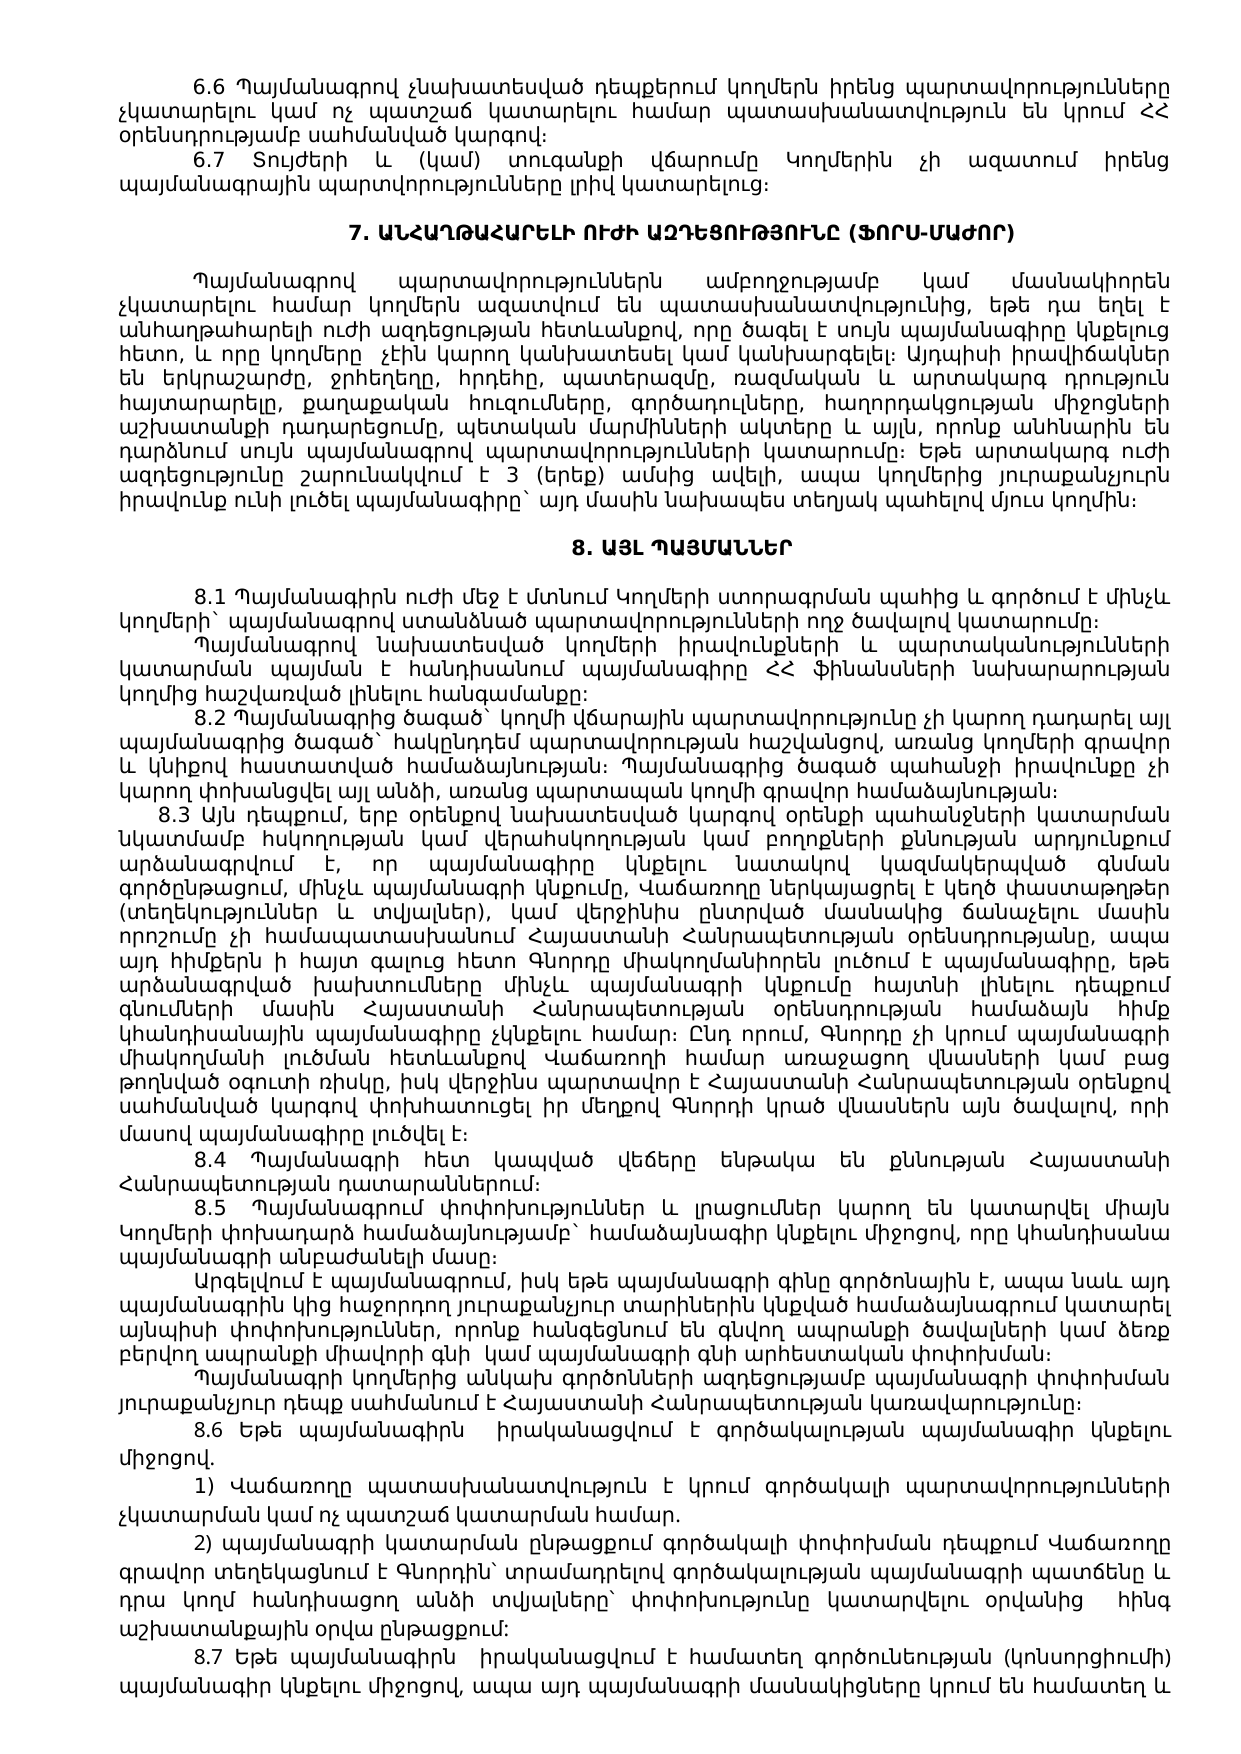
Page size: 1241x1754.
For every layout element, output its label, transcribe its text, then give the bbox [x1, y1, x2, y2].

text Պայմանագրի կողմերից անկախ գործոնների ազդեցությամբ պայմանագրի փոփոխման յուրաքանչյուր դեպք սահմանում է Հայաստանի Հանրապետության կառավարությունը։ [118, 1366, 1171, 1415]
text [118, 1642, 1171, 1699]
text 8.1 Պայմանագիրն ուժի մեջ է մտնում Կողմերի ստորագրման պահից և գործում է մինչև կողմերի` պայմանագրով ստանձնած պարտավորությունների ողջ ծավալով կատարումը։ [118, 585, 1171, 633]
text 2) պայմանագրի կատարման ընթացքում գործակալի փոփոխման դեպքում Վաճառողը գրավոր տեղեկացնում է Գնորդին՝ տրամադրելով գործակալության պայմանագրի պատճենը և դրա կողմ հանդիսացող անձի տվյալները՝ փոփոխությունը կատարվելու օրվանից հինգ աշխատանքային օրվա ընթացքում: [118, 1528, 1171, 1642]
text 6.7 Տույժերի և (կամ) տուգանքի վճարումը Կողմերին չի ազատում իրենց պայմանագրային պարտվորությունները լրիվ կատարելուց։ [118, 148, 1171, 196]
text 8.3 Այն դեպքում, երբ օրենքով նախատեսված կարգով օրենքի պահանջների կատարման նկատմամբ հսկողության կամ վերահսկողության կամ բողոքների քննության արդյունքում արձանագրվում է, որ պայմանագիրը կնքելու նատակով կազմակերպված գնման գործընթացում, մինչև պայմանագրի կնքումը, Վաճառողը ներկայացրել է կեղծ փաստաթղթեր (տեղեկություններ և տվյալներ), կամ վերջինիս ընտրված մասնակից ճանաչելու մասին որոշումը չի համապատասխանում Հայաստանի Հանրապետության օրենսդրությանը, ապա այդ հիմքերն ի հայտ գալուց հետո Գնորդը միակողմանիորեն լուծում է պայմանագիրը, եթե արձանագրված խախտումները մինչև պայմանագրի կնքումը հայտնի լինելու դեպքում գնումների մասին Հայաստանի Հանրապետության օրենսդրության համաձայն հիմք կհանդիսանային պայմանագիրը չկնքելու համար։ Ընդ որում, Գնորդը չի կրում պայմանագրի միակողմանի լուծման հետևանքով Վաճառողի համար առաջացող վնասների կամ բաց թողնված օգուտի ռիսկը, իսկ վերջինս պարտավոր է Հայաստանի Հանրապետության օրենքով սահմանված կարգով փոխհատուցել իր մեղքով Գնորդի կրած վնասներն այն ծավալով, որի մասով պայմանագիրը լուծվել է։ [118, 803, 1171, 1148]
text 1) Վաճառողը պատասխանատվություն է կրում գործակալի պարտավորությունների չկատարման կամ ոչ պատշաճ կատարման համար. [118, 1472, 1171, 1528]
text 8. ԱՅԼ ՊԱՅՄԱՆՆԵՐ [118, 536, 1171, 560]
text Արգելվում է պայմանագրում, իսկ եթե պայմանագրի գինը գործոնային է, ապա նաև այդ պայմանագրին կից հաջորդող յուրաքանչյուր տարիներին կնքված համաձայնագրում կատարել այնպիսի փոփոխություններ, որոնք հանգեցնում են գնվող ապրանքի ծավալների կամ ձեռք բերվող ապրանքի միավորի գնի կամ պայմանագրի գնի արհեստական փոփոխման։ [118, 1269, 1171, 1366]
text 8.6 Եթե պայմանագիրն իրականացվում է գործակալության պայմանագիր կնքելու միջոցով. [118, 1415, 1171, 1472]
text 8.2 Պայմանագրից ծագած` կողմի վճարային պարտավորությունը չի կարող դադարել այլ պայմանագրից ծագած` հակընդդեմ պարտավորության հաշվանցով, առանց կողմերի գրավոր և կնիքով հաստատված համաձայնության։ Պայմանագրից ծագած պահանջի իրավունքը չի կարող փոխանցվել այլ անձի, առանց պարտապան կողմի գրավոր համաձայնության։ [118, 706, 1171, 803]
text Պայմանագրով նախատեսված կողմերի իրավունքների և պարտականությունների կատարման պայման է հանդիսանում պայմանագիրը ՀՀ ֆինանսների նախարարության կողմից հաշվառված լինելու հանգամանքը: [118, 633, 1171, 706]
text 7. ԱՆՀԱՂԹԱՀԱՐԵԼԻ ՈՒԺԻ ԱԶԴԵՑՈՒԹՅՈՒՆԸ (ՖՈՐՍ-ՄԱԺՈՐ) [118, 221, 1171, 245]
text Պայմանագրով պարտավորություններն ամբողջությամբ կամ մասնակիորեն չկատարելու համար կողմերն ազատվում են պատասխանատվությունից, եթե դա եղել է անհաղթահարելի ուժի ազդեցության հետևանքով, որը ծագել է սույն պայմանագիրը կնքելուց հետո, և որը կողմերը չէին կարող կանխատեսել կամ կանխարգելել։ Այդպիսի իրավիճակներ են երկրաշարժը, ջրհեղեղը, հրդեհը, պատերազմը, ռազմական և արտակարգ դրություն հայտարարելը, քաղաքական հուզումները, գործադուլները, հաղորդակցության միջոցների աշխատանքի դադարեցումը, պետական մարմինների ակտերը և այլն, որոնք անհնարին են դարձնում սույն պայմանագրով պարտավորությունների կատարումը։ Եթե արտակարգ ուժի ազդեցությունը շարունակվում է 3 (երեք) ամսից ավելի, ապա կողմերից յուրաքանչյուրն իրավունք ունի լուծել պայմանագիրը` այդ մասին նախապես տեղյակ պահելով մյուս կողմին։ [118, 269, 1171, 512]
text 8.4 Պայմանագրի հետ կապված վեճերը ենթակա են քննության Հայաստանի Հանրապետության դատարաններում։ [118, 1148, 1171, 1196]
text 8.5 Պայմանագրում փոփոխություններ և լրացումներ կարող են կատարվել միայն Կողմերի փոխադարձ համաձայնությամբ` համաձայնագիր կնքելու միջոցով, որը կհանդիսանա պայմանագրի անբաժանելի մասը։ [118, 1196, 1171, 1269]
text 6.6 Պայմանագրով չնախատեսված դեպքերում կողմերն իրենց պարտավորությունները չկատարելու կամ ոչ պատշաճ կատարելու համար պատասխանատվություն են կրում ՀՀ օրենսդրությամբ սահմանված կարգով։ [118, 75, 1171, 148]
